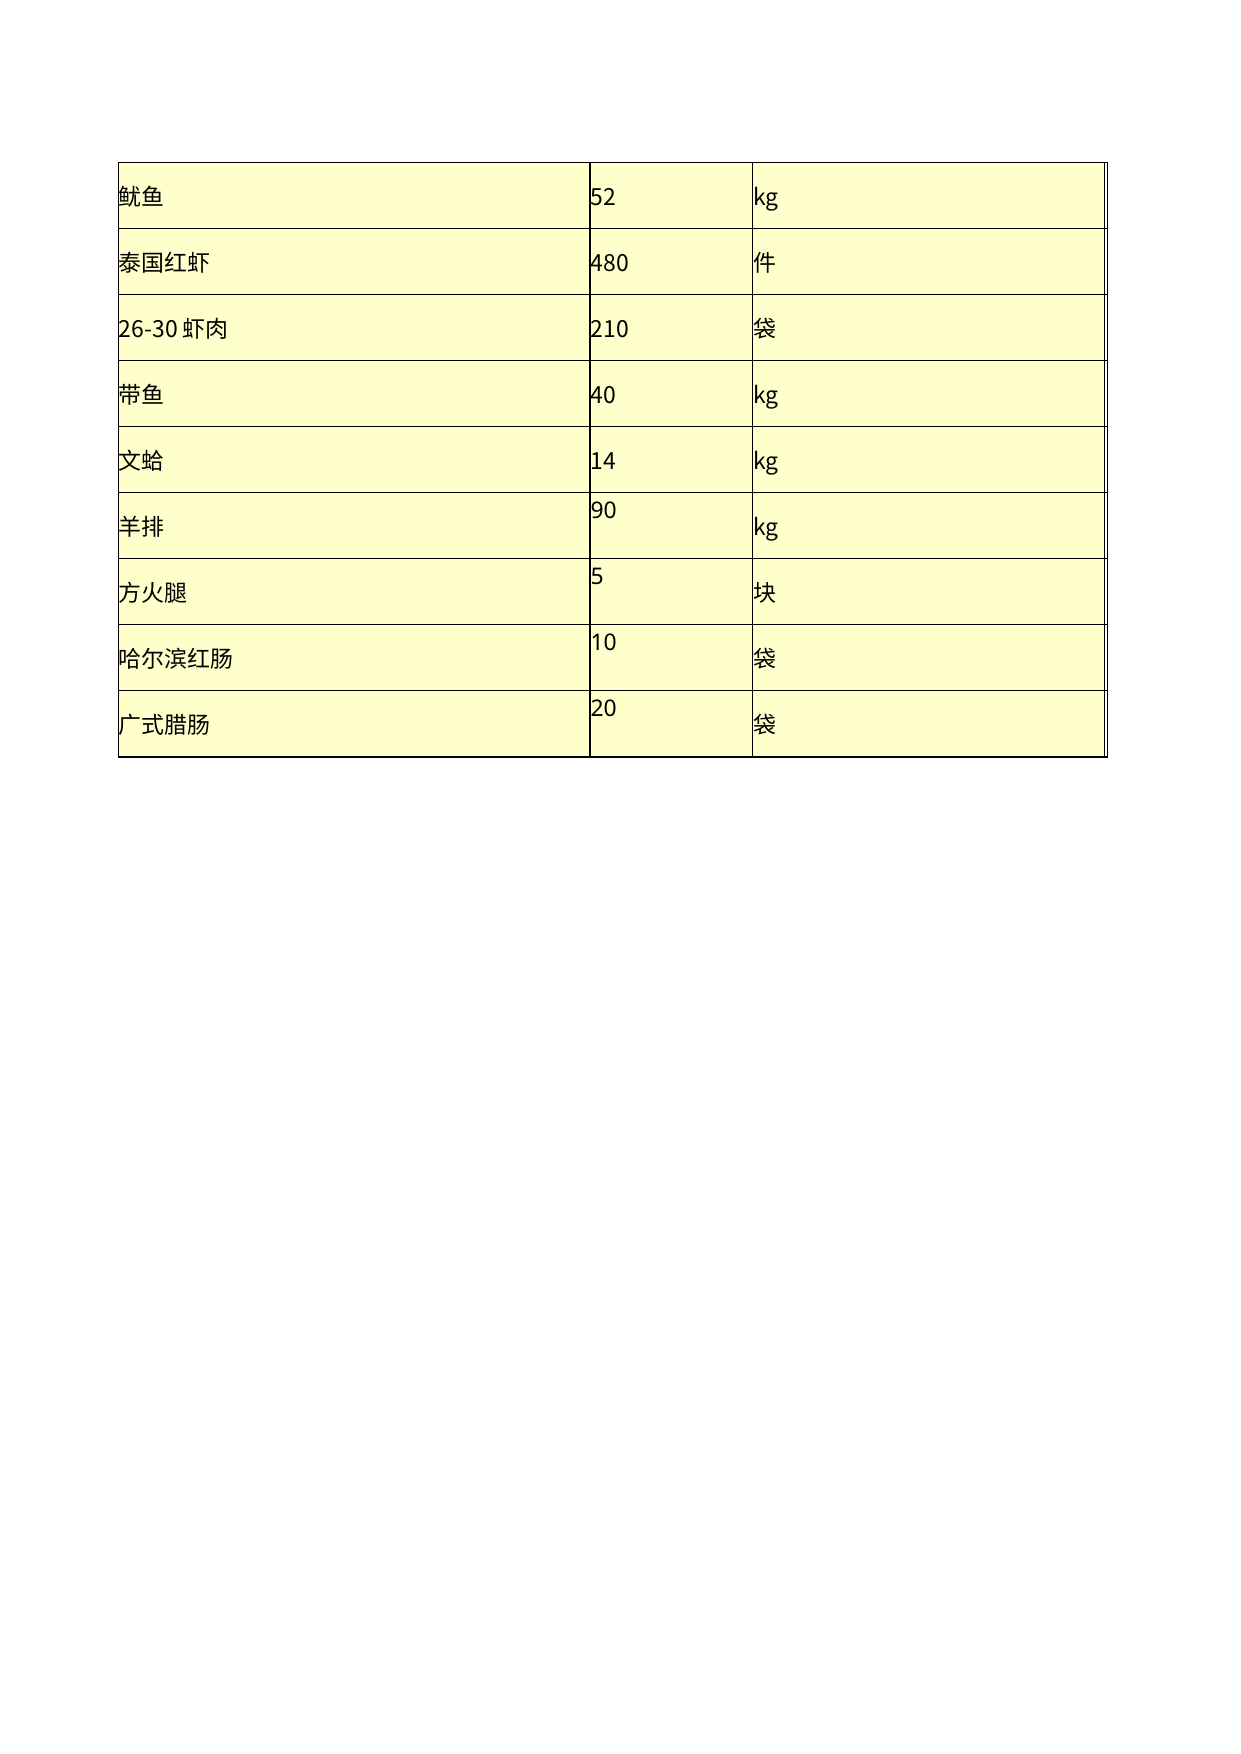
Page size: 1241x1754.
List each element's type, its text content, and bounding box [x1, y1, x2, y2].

table_cell 鱿鱼 [119, 163, 589, 228]
table_cell 40 [591, 361, 752, 426]
table_cell 90 [591, 493, 752, 558]
table_cell 羊排 [119, 493, 589, 558]
table_cell 26-30虾肉 [119, 295, 589, 360]
table_cell 5 [591, 559, 752, 624]
table_cell 袋 [753, 691, 1104, 756]
table_cell 20 [591, 691, 752, 756]
table_cell 带鱼 [119, 361, 589, 426]
table_cell 广式腊肠 [119, 691, 589, 756]
table_cell 480 [591, 229, 752, 294]
table_cell 件 [753, 229, 1104, 294]
table_cell 方火腿 [119, 559, 589, 624]
table_cell 52 [591, 163, 752, 228]
table_cell 袋 [753, 295, 1104, 360]
table_cell 14 [591, 427, 752, 492]
table_cell kg [753, 493, 1104, 558]
table_cell 泰国红虾 [119, 229, 589, 294]
table_cell kg [753, 427, 1104, 492]
table_cell 10 [591, 625, 752, 690]
table_cell 块 [753, 559, 1104, 624]
table_cell kg [753, 361, 1104, 426]
table_cell 袋 [753, 625, 1104, 690]
table_cell 210 [591, 295, 752, 360]
table_cell kg [753, 163, 1104, 228]
table_cell 哈尔滨红肠 [119, 625, 589, 690]
table_cell 文蛤 [119, 427, 589, 492]
